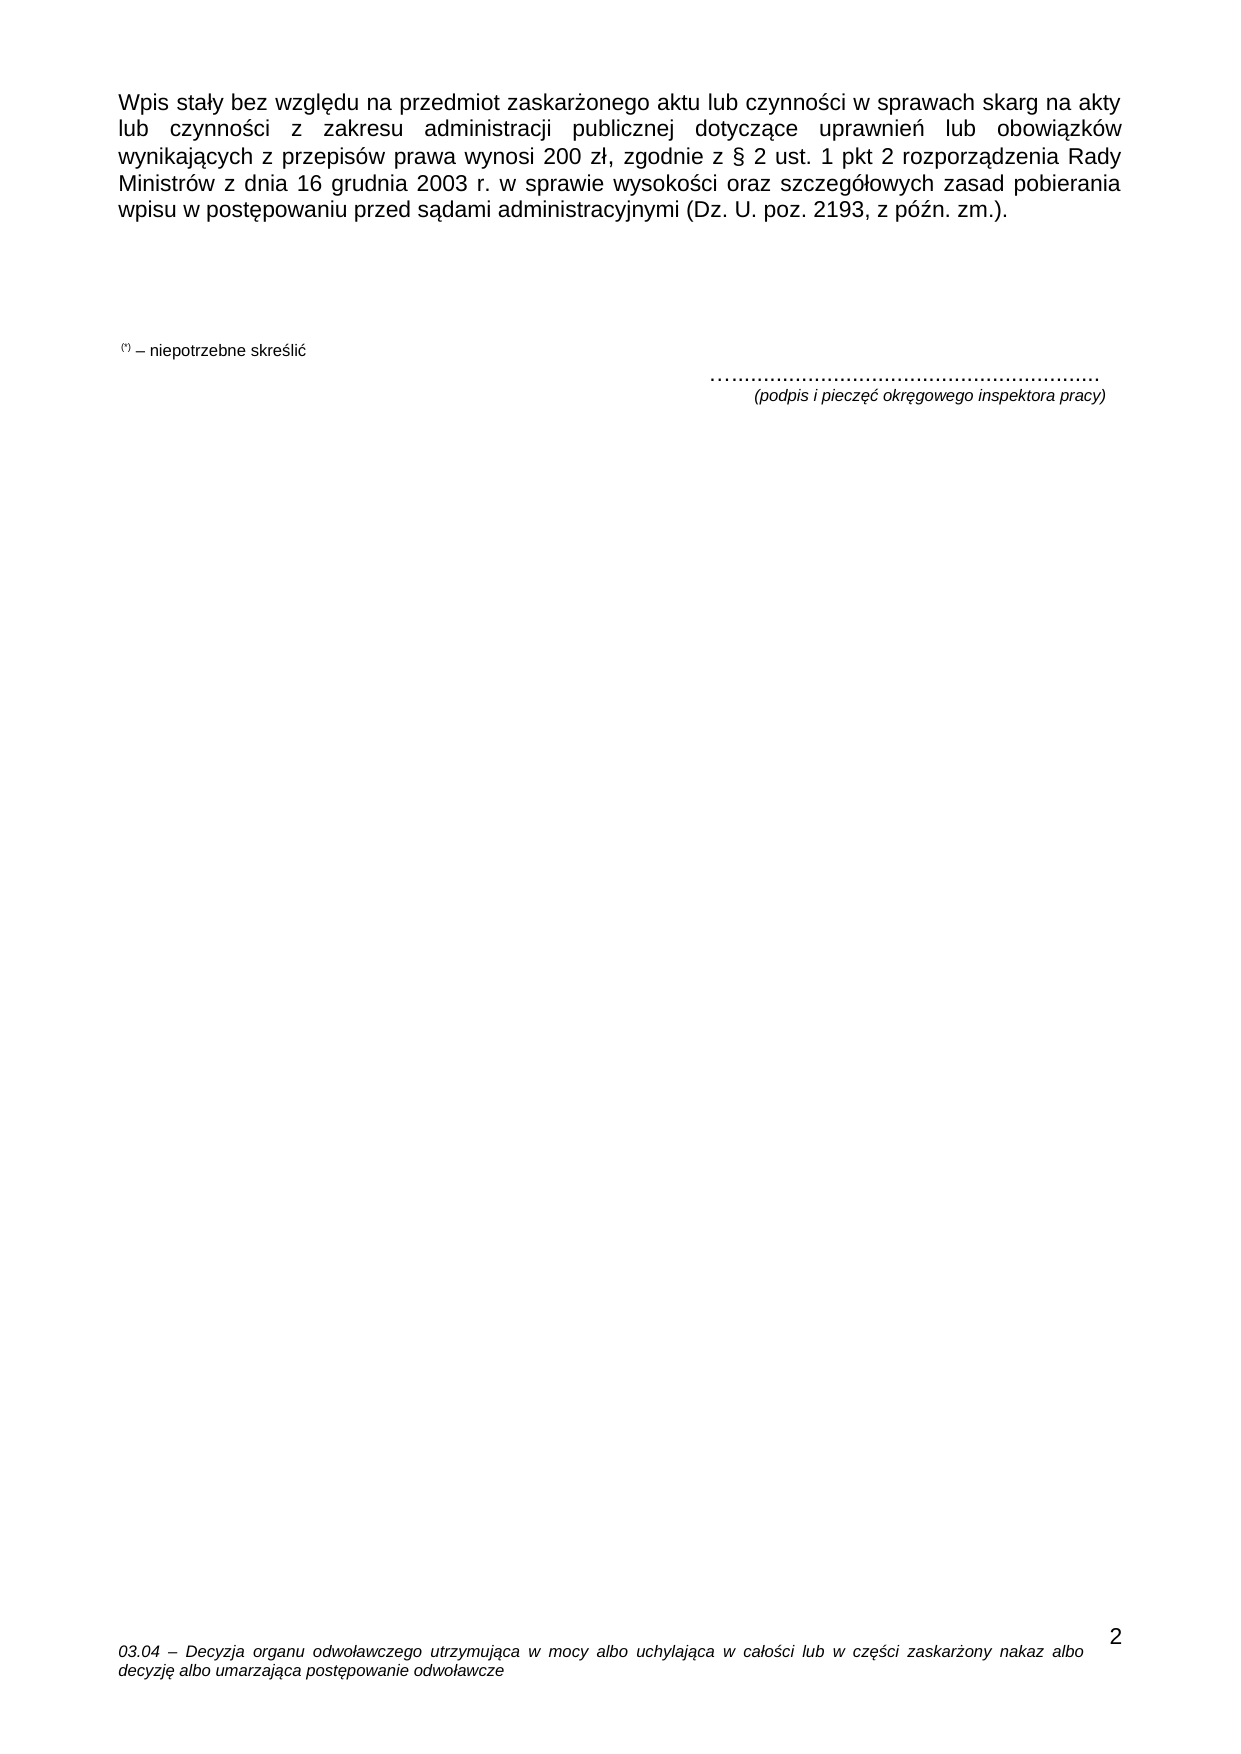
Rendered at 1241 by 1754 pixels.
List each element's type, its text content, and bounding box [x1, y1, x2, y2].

text ….......................................................... [664, 360, 1122, 386]
text (*) – niepotrzebne skreślić [118, 341, 1122, 360]
text Wpis stały bez względu na przedmiot zaskarżonego aktu lub czynności w sprawach skarg na akty lub czynności z zakresu administracji publicznej dotyczące uprawnień lub obowiązków wynikających z przepisów prawa wynosi 200 zł, zgodnie z § 2 ust. 1 pkt 2 rozporządzenia Rady Ministrów z dnia 16 grudnia 2003 r. w sprawie wysokości oraz szczegółowych zasad pobierania wpisu w postępowaniu przed sądami administracyjnymi (Dz. U. poz. 2193, z późn. zm.). [118, 89, 1122, 223]
text (podpis i pieczęć okręgowego inspektora pracy) [738, 386, 1122, 405]
